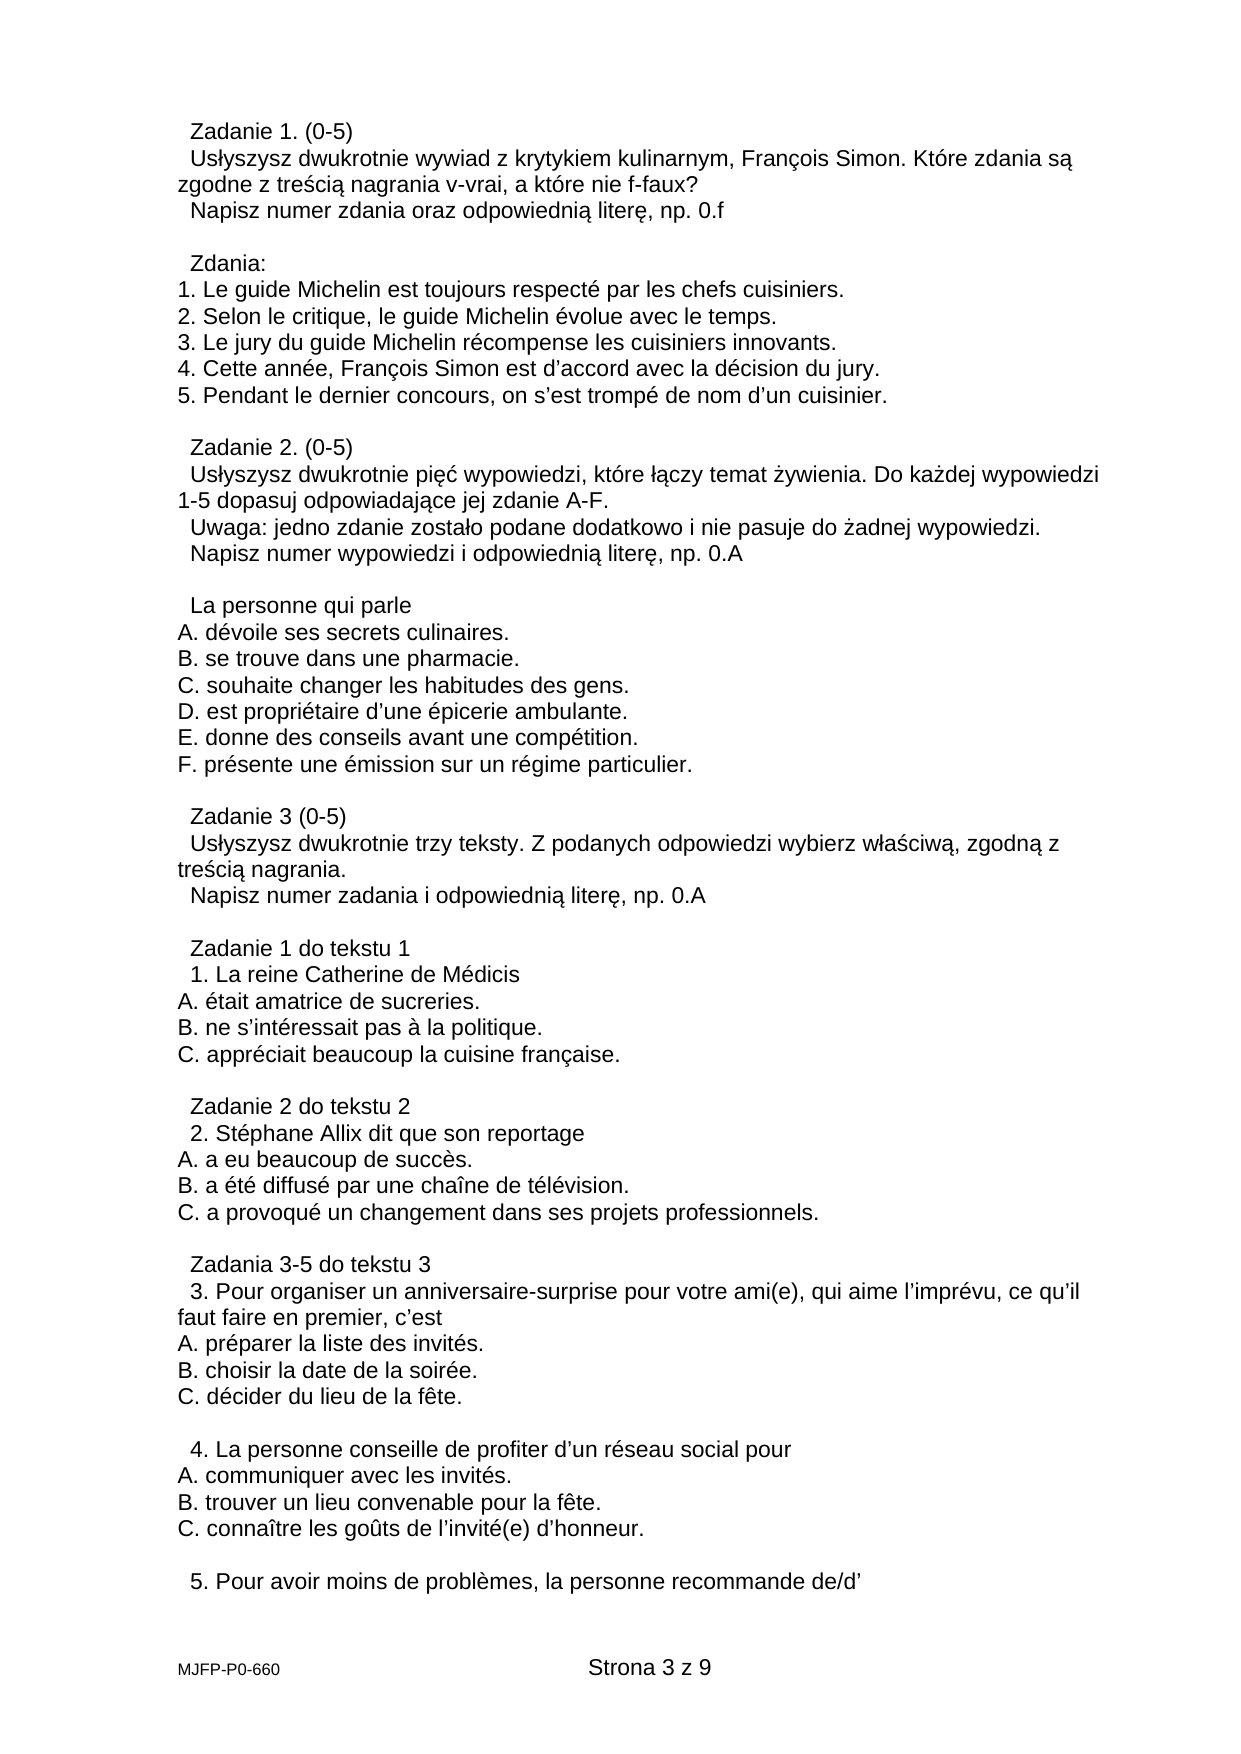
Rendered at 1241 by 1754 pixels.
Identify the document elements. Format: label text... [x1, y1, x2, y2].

text B. choisir la date de la soirée. [177, 1357, 1122, 1383]
text Zadania 3-5 do tekstu 3 [177, 1251, 1122, 1278]
text C. appréciait beaucoup la cuisine française. [177, 1041, 1122, 1067]
text C. a provoqué un changement dans ses projets professionnels. [177, 1199, 1122, 1225]
text A. communiquer avec les invités. [177, 1462, 1122, 1488]
text A. dévoile ses secrets culinaires. [177, 619, 1122, 645]
text Usłyszysz dwukrotnie trzy teksty. Z podanych odpowiedzi wybierz właściwą, zgodną z treścią nagrania. [177, 830, 1122, 882]
text 1. Le guide Michelin est toujours respecté par les chefs cuisiniers. [177, 276, 1122, 303]
text Zadanie 3 (0-5) [177, 803, 1122, 830]
text 4. La personne conseille de profiter d’un réseau social pour [177, 1436, 1122, 1462]
text B. ne s’intéressait pas à la politique. [177, 1014, 1122, 1041]
text Zadanie 1 do tekstu 1 [177, 935, 1122, 961]
text Napisz numer wypowiedzi i odpowiednią literę, np. 0.A [177, 540, 1122, 566]
text B. trouver un lieu convenable pour la fête. [177, 1488, 1122, 1515]
text A. était amatrice de sucreries. [177, 988, 1122, 1014]
text Usłyszysz dwukrotnie pięć wypowiedzi, które łączy temat żywienia. Do każdej wypowiedzi 1-5 dopasuj odpowiadające jej zdanie A-F. [177, 461, 1122, 513]
text A. préparer la liste des invités. [177, 1330, 1122, 1357]
text La personne qui parle [177, 592, 1122, 619]
text Zadanie 2 do tekstu 2 [177, 1093, 1122, 1119]
text E. donne des conseils avant une compétition. [177, 724, 1122, 751]
text D. est propriétaire d’une épicerie ambulante. [177, 698, 1122, 724]
text 1. La reine Catherine de Médicis [177, 961, 1122, 988]
text 2. Selon le critique, le guide Michelin évolue avec le temps. [177, 303, 1122, 329]
text Zadanie 1. (0-5) [177, 118, 1122, 144]
text 5. Pour avoir moins de problèmes, la personne recommande de/d’ [177, 1568, 1122, 1594]
text C. connaître les goûts de l’invité(e) d’honneur. [177, 1515, 1122, 1541]
text B. se trouve dans une pharmacie. [177, 645, 1122, 672]
text B. a été diffusé par une chaîne de télévision. [177, 1172, 1122, 1199]
text C. décider du lieu de la fête. [177, 1383, 1122, 1409]
text Zadanie 2. (0-5) [177, 434, 1122, 461]
text 3. Le jury du guide Michelin récompense les cuisiniers innovants. [177, 329, 1122, 355]
text 5. Pendant le dernier concours, on s’est trompé de nom d’un cuisinier. [177, 382, 1122, 408]
text 2. Stéphane Allix dit que son reportage [177, 1119, 1122, 1146]
text F. présente une émission sur un régime particulier. [177, 751, 1122, 777]
text Napisz numer zdania oraz odpowiednią literę, np. 0.f [177, 197, 1122, 223]
text C. souhaite changer les habitudes des gens. [177, 672, 1122, 698]
text Zdania: [177, 250, 1122, 276]
text Napisz numer zadania i odpowiednią literę, np. 0.A [177, 882, 1122, 909]
text 3. Pour organiser un anniversaire-surprise pour votre ami(e), qui aime l’imprévu, ce qu’il faut faire en premier, c’est [177, 1278, 1122, 1330]
text A. a eu beaucoup de succès. [177, 1146, 1122, 1172]
text 4. Cette année, François Simon est d’accord avec la décision du jury. [177, 355, 1122, 382]
text Uwaga: jedno zdanie zostało podane dodatkowo i nie pasuje do żadnej wypowiedzi. [177, 513, 1122, 540]
text Usłyszysz dwukrotnie wywiad z krytykiem kulinarnym, François Simon. Które zdania są zgodne z treścią nagrania v-vrai, a które nie f-faux? [177, 144, 1122, 197]
